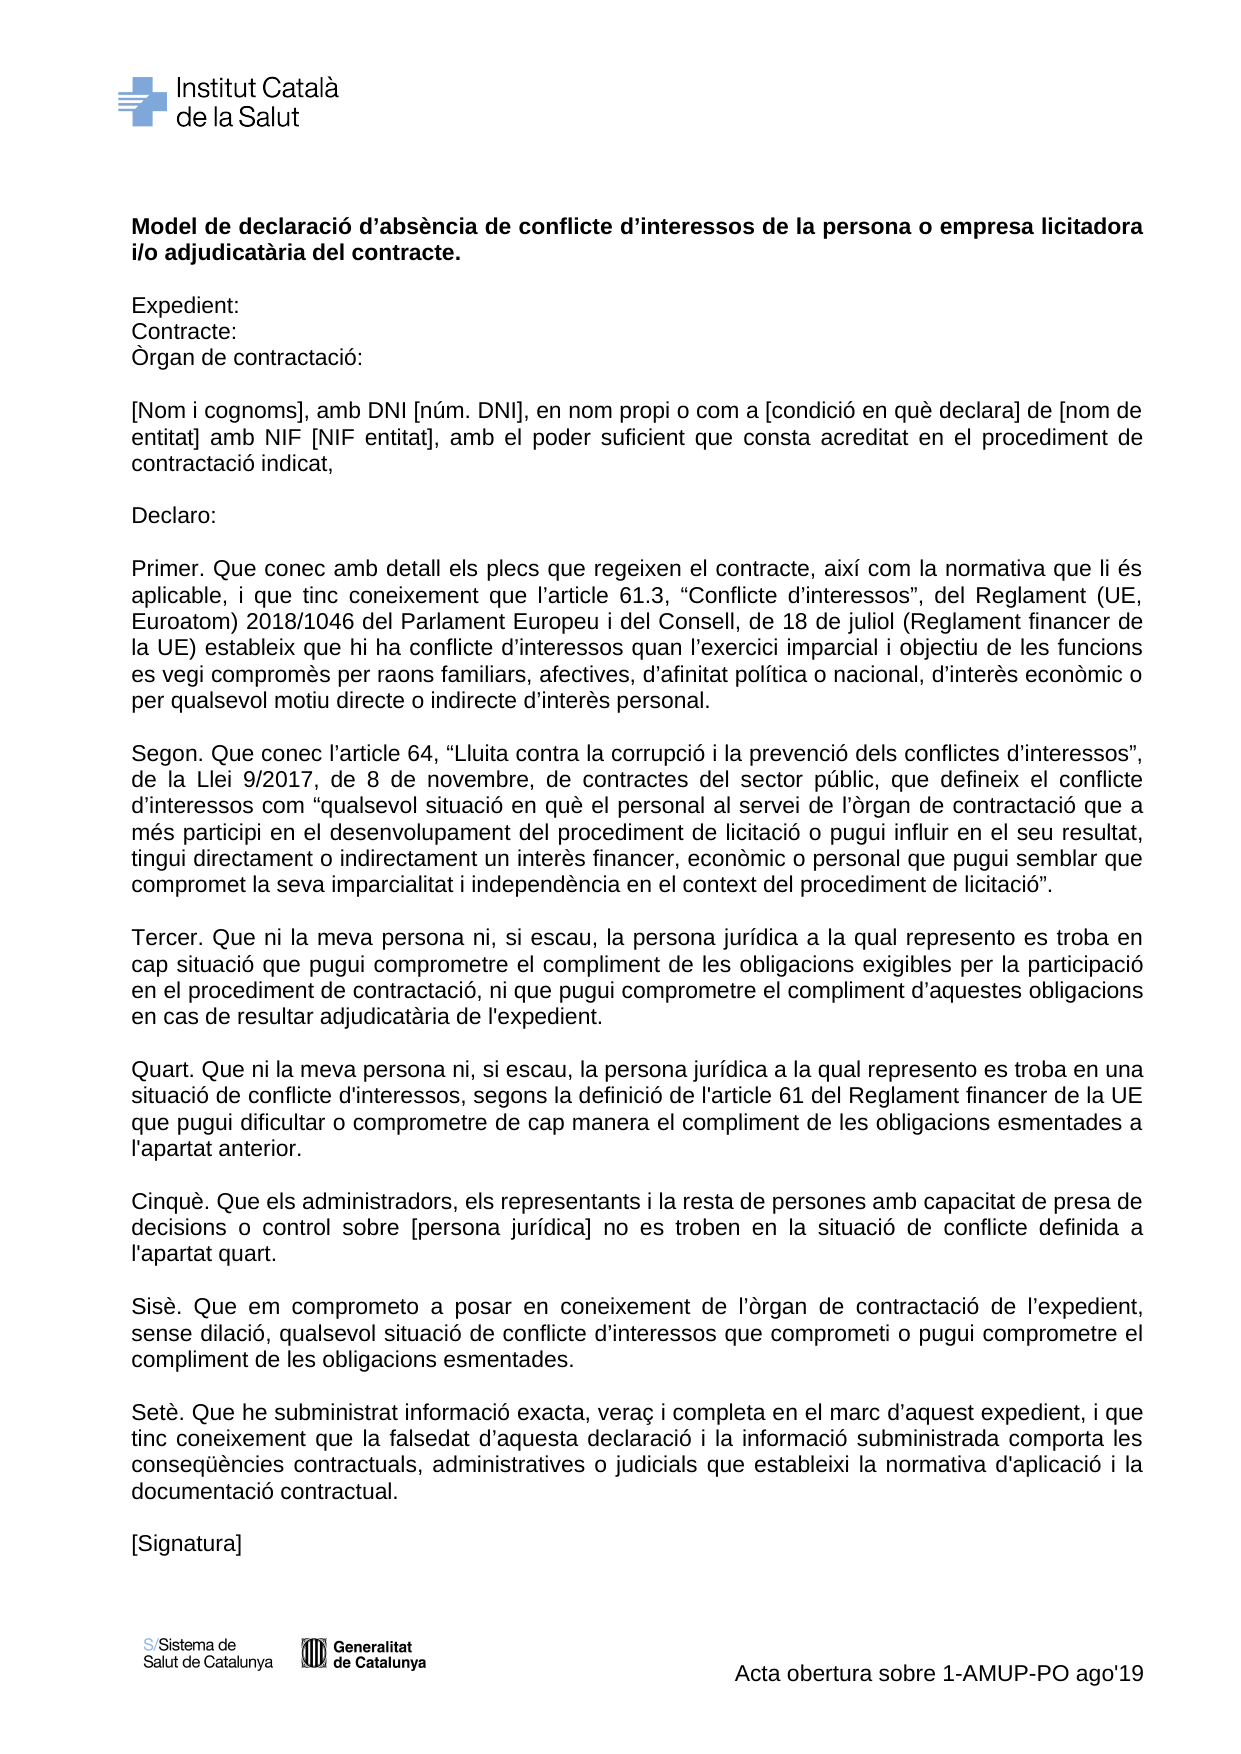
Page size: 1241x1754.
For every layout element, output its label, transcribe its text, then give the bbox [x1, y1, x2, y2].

text Declaro: [131, 502, 1144, 529]
text Sisè. Que em comprometo a posar en coneixement de l’òrgan de contractació de l’expedient, sense dilació, qualsevol situació de conflicte d’interessos que comprometi o pugui comprometre el compliment de les obligacions esmentades. [131, 1293, 1144, 1372]
text Model de declaració d’absència de conflicte d’interessos de la persona o empresa licitadora i/o adjudicatària del contracte. [131, 213, 1144, 265]
text Primer. Que conec amb detall els plecs que regeixen el contracte, així com la normativa que li és aplicable, i que tinc coneixement que l’article 61.3, “Conflicte d’interessos”, del Reglament (UE, Euroatom) 2018/1046 del Parlament Europeu i del Consell, de 18 de juliol (Reglament financer de la UE) estableix que hi ha conflicte d’interessos quan l’exercici imparcial i objectiu de les funcions es vegi compromès per raons familiars, afectives, d’afinitat política o nacional, d’interès econòmic o per qualsevol motiu directe o indirecte d’interès personal. [131, 555, 1144, 713]
text Cinquè. Que els administradors, els representants i la resta de persones amb capacitat de presa de decisions o control sobre [persona jurídica] no es troben en la situació de conflicte definida a l'apartat quart. [131, 1188, 1144, 1267]
text Segon. Que conec l’article 64, “Lluita contra la corrupció i la prevenció dels conflictes d’interessos”, de la Llei 9/2017, de 8 de novembre, de contractes del sector públic, que defineix el conflicte d’interessos com “qualsevol situació en què el personal al servei de l’òrgan de contractació que a més participi en el desenvolupament del procediment de licitació o pugui influir en el seu resultat, tingui directament o indirectament un interès financer, econòmic o personal que pugui semblar que compromet la seva imparcialitat i independència en el context del procediment de licitació”. [131, 740, 1144, 898]
text Setè. Que he subministrat informació exacta, veraç i completa en el marc d’aquest expedient, i que tinc coneixement que la falsedat d’aquesta declaració i la informació subministrada comporta les conseqüències contractuals, administratives o judicials que estableixi la normativa d'aplicació i la documentació contractual. [131, 1398, 1144, 1504]
text [Nom i cognoms], amb DNI [núm. DNI], en nom propi o com a [condició en què declara] de [nom de entitat] amb NIF [NIF entitat], amb el poder suficient que consta acreditat en el procediment de contractació indicat, [131, 397, 1144, 476]
text [Signatura] [131, 1530, 1144, 1557]
picture [116, 73, 342, 132]
text Tercer. Que ni la meva persona ni, si escau, la persona jurídica a la qual represento es troba en cap situació que pugui comprometre el compliment de les obligacions exigibles per la participació en el procediment de contractació, ni que pugui comprometre el compliment d’aquestes obligacions en cas de resultar adjudicatària de l'expedient. [131, 924, 1144, 1029]
picture [142, 1638, 429, 1671]
text Òrgan de contractació: [131, 344, 1144, 371]
text Expedient: [131, 292, 1144, 318]
text Contracte: [131, 318, 1144, 344]
text Quart. Que ni la meva persona ni, si escau, la persona jurídica a la qual represento es troba en una situació de conflicte d'interessos, segons la definició de l'article 61 del Reglament financer de la UE que pugui dificultar o comprometre de cap manera el compliment de les obligacions esmentades a l'apartat anterior. [131, 1056, 1144, 1161]
